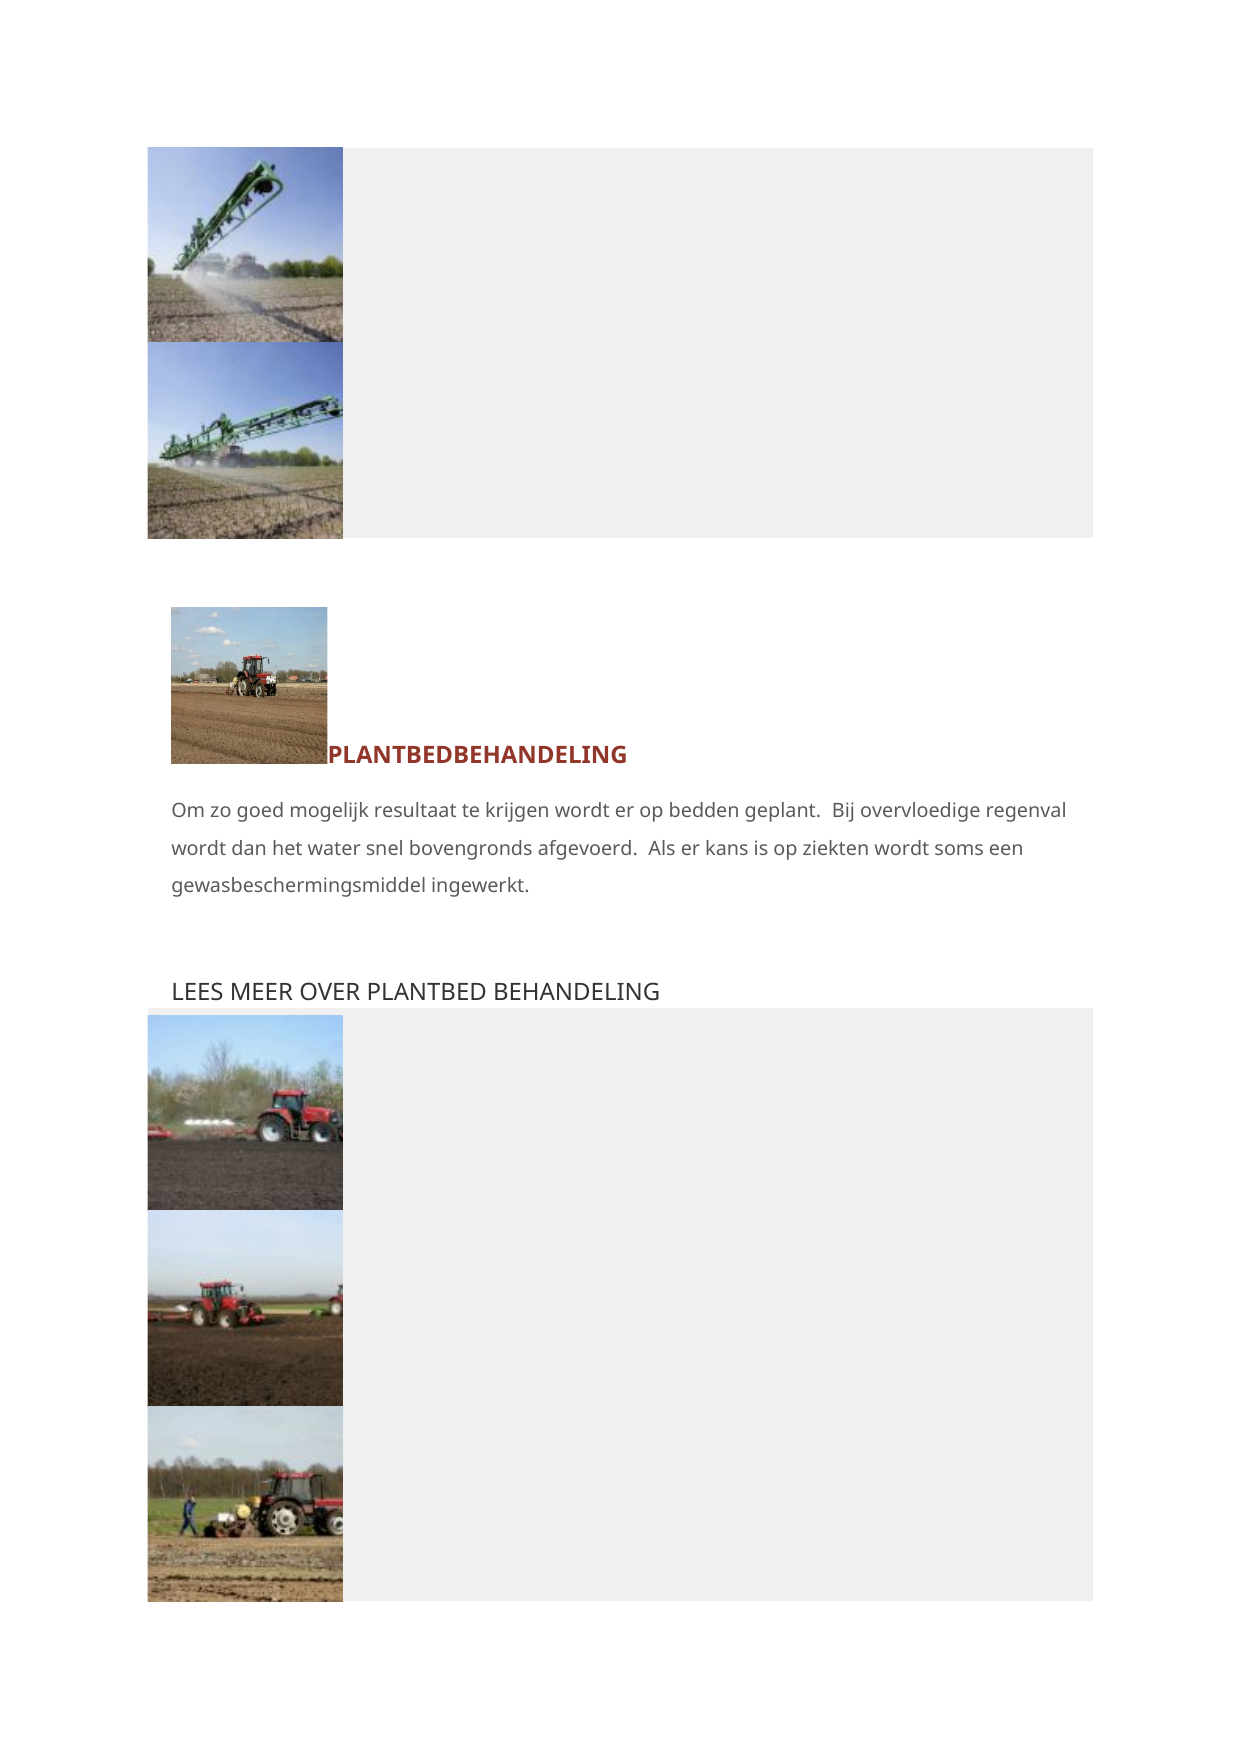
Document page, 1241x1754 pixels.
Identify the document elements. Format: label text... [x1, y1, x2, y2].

picture [147, 147, 343, 539]
text Lees meer over Plantbed behandeling [171, 961, 1093, 1008]
picture [147, 1015, 343, 1602]
text Om zo goed mogelijk resultaat te krijgen wordt er op bedden geplant. Bij overvloedige regenval wordt dan het water snel bovengronds afgevoerd. Als er kans is op ziekten wordt soms een gewasbeschermingsmiddel ingewerkt. [171, 786, 1069, 936]
picture [171, 607, 328, 764]
text Plantbedbehandeling [171, 607, 1069, 770]
